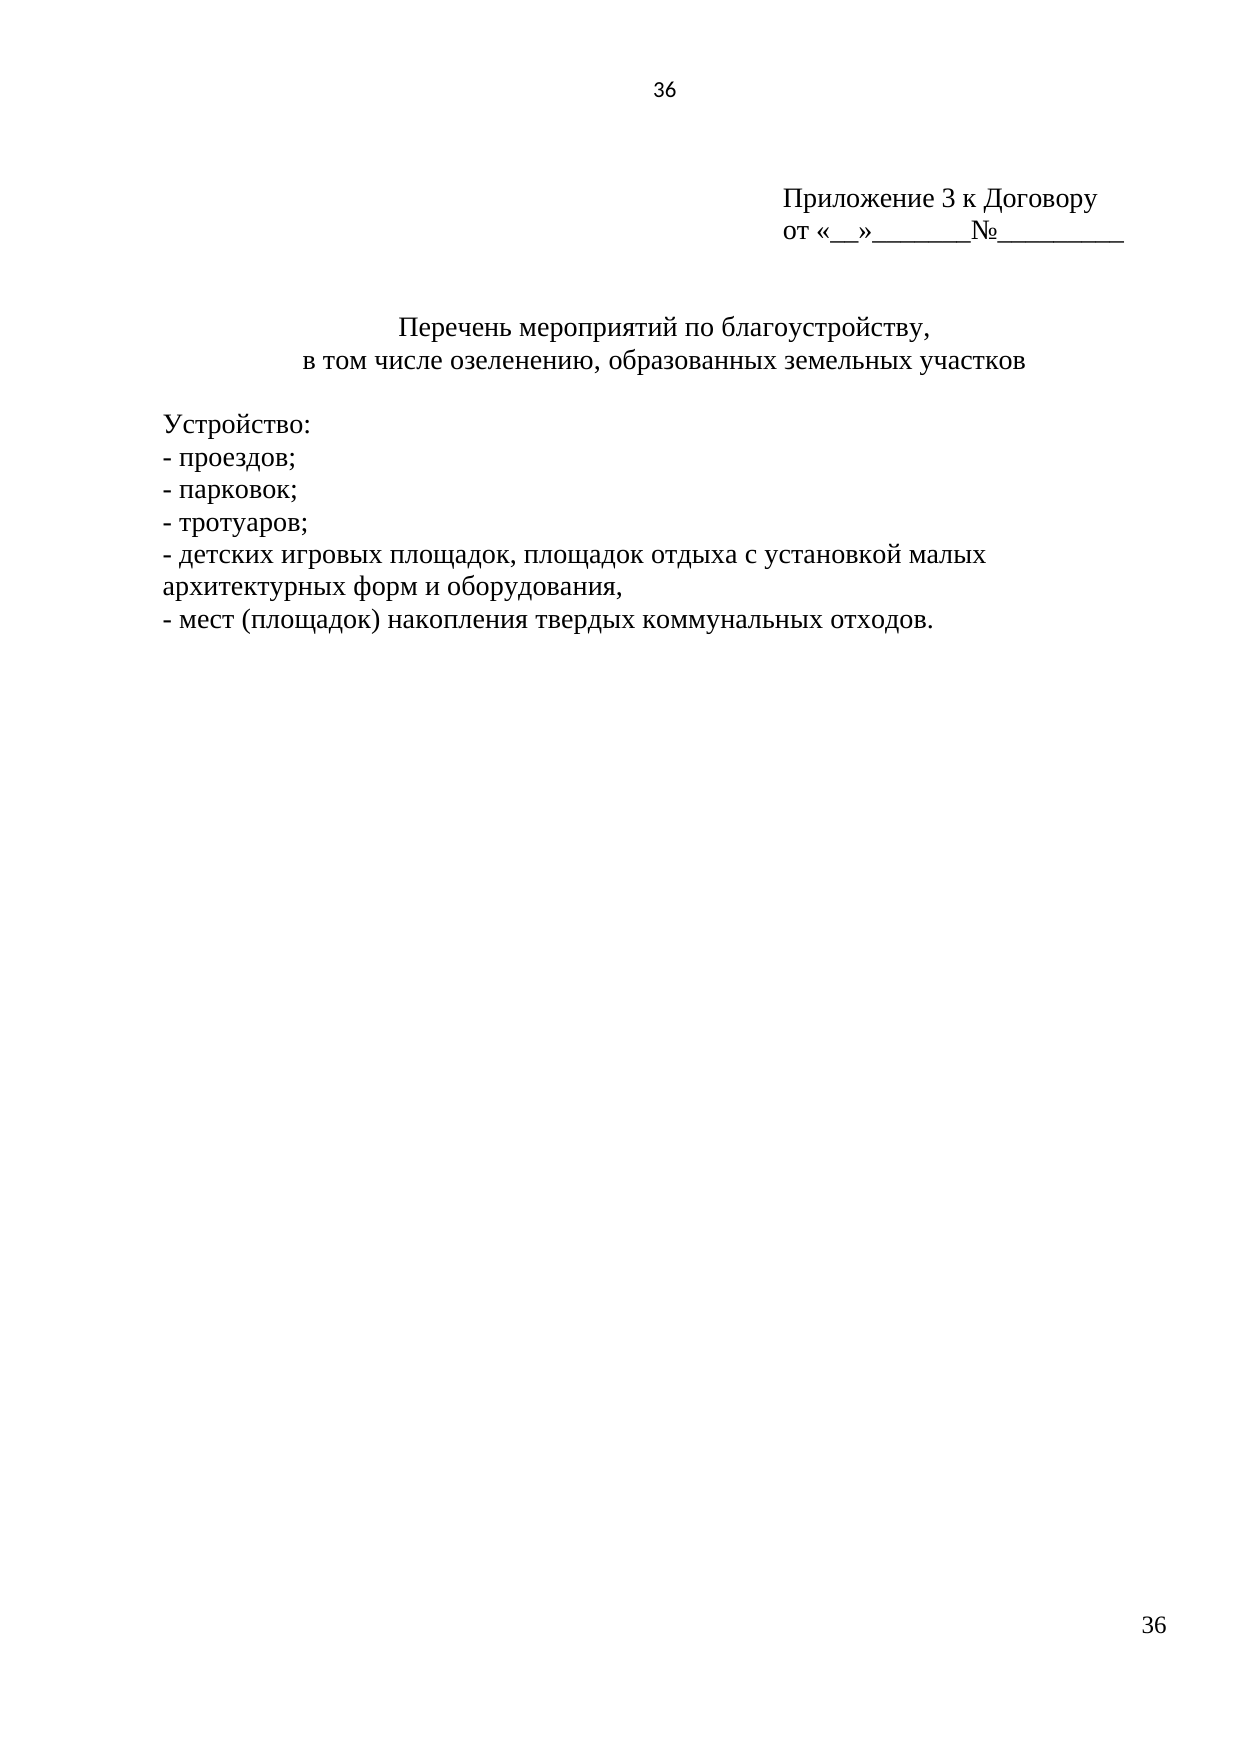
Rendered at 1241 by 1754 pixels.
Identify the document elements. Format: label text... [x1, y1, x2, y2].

text - мест (площадок) накопления твердых коммунальных отходов. [162, 602, 1166, 634]
text от «__»_______№_________ [783, 213, 1148, 246]
text - детских игровых площадок, площадок отдыха с установкой малых архитектурных форм и оборудования, [162, 537, 1166, 602]
text в том числе озеленению, образованных земельных участков [162, 343, 1166, 375]
text Приложение 3 к Договору [783, 181, 1148, 213]
text Перечень мероприятий по благоустройству, [162, 310, 1166, 343]
text - парковок; [162, 472, 1166, 505]
text Устройство: [162, 407, 1166, 440]
text - проездов; [162, 440, 1166, 472]
text - тротуаров; [162, 505, 1166, 537]
